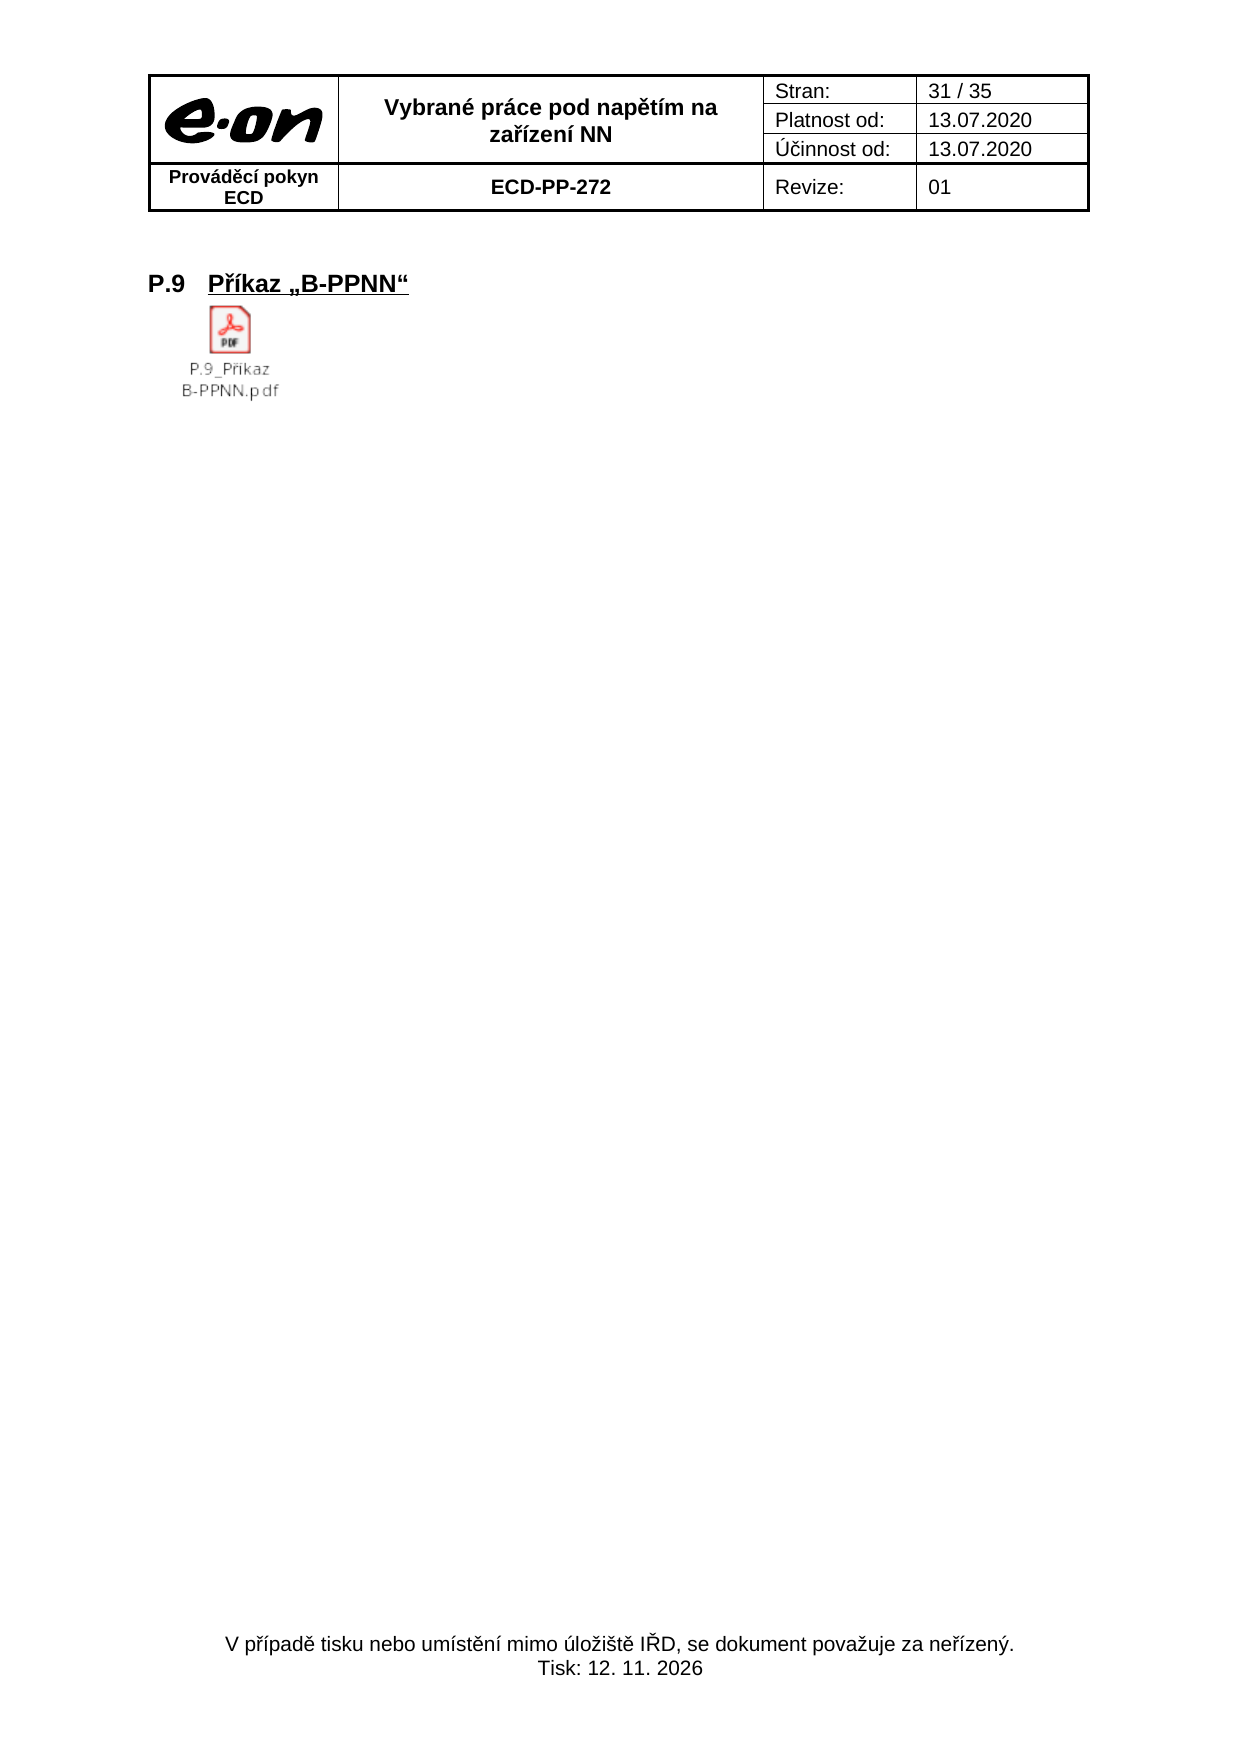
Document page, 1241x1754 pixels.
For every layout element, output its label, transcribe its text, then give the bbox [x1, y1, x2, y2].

text Příkaz „B-PPNN“ [148, 269, 1092, 298]
